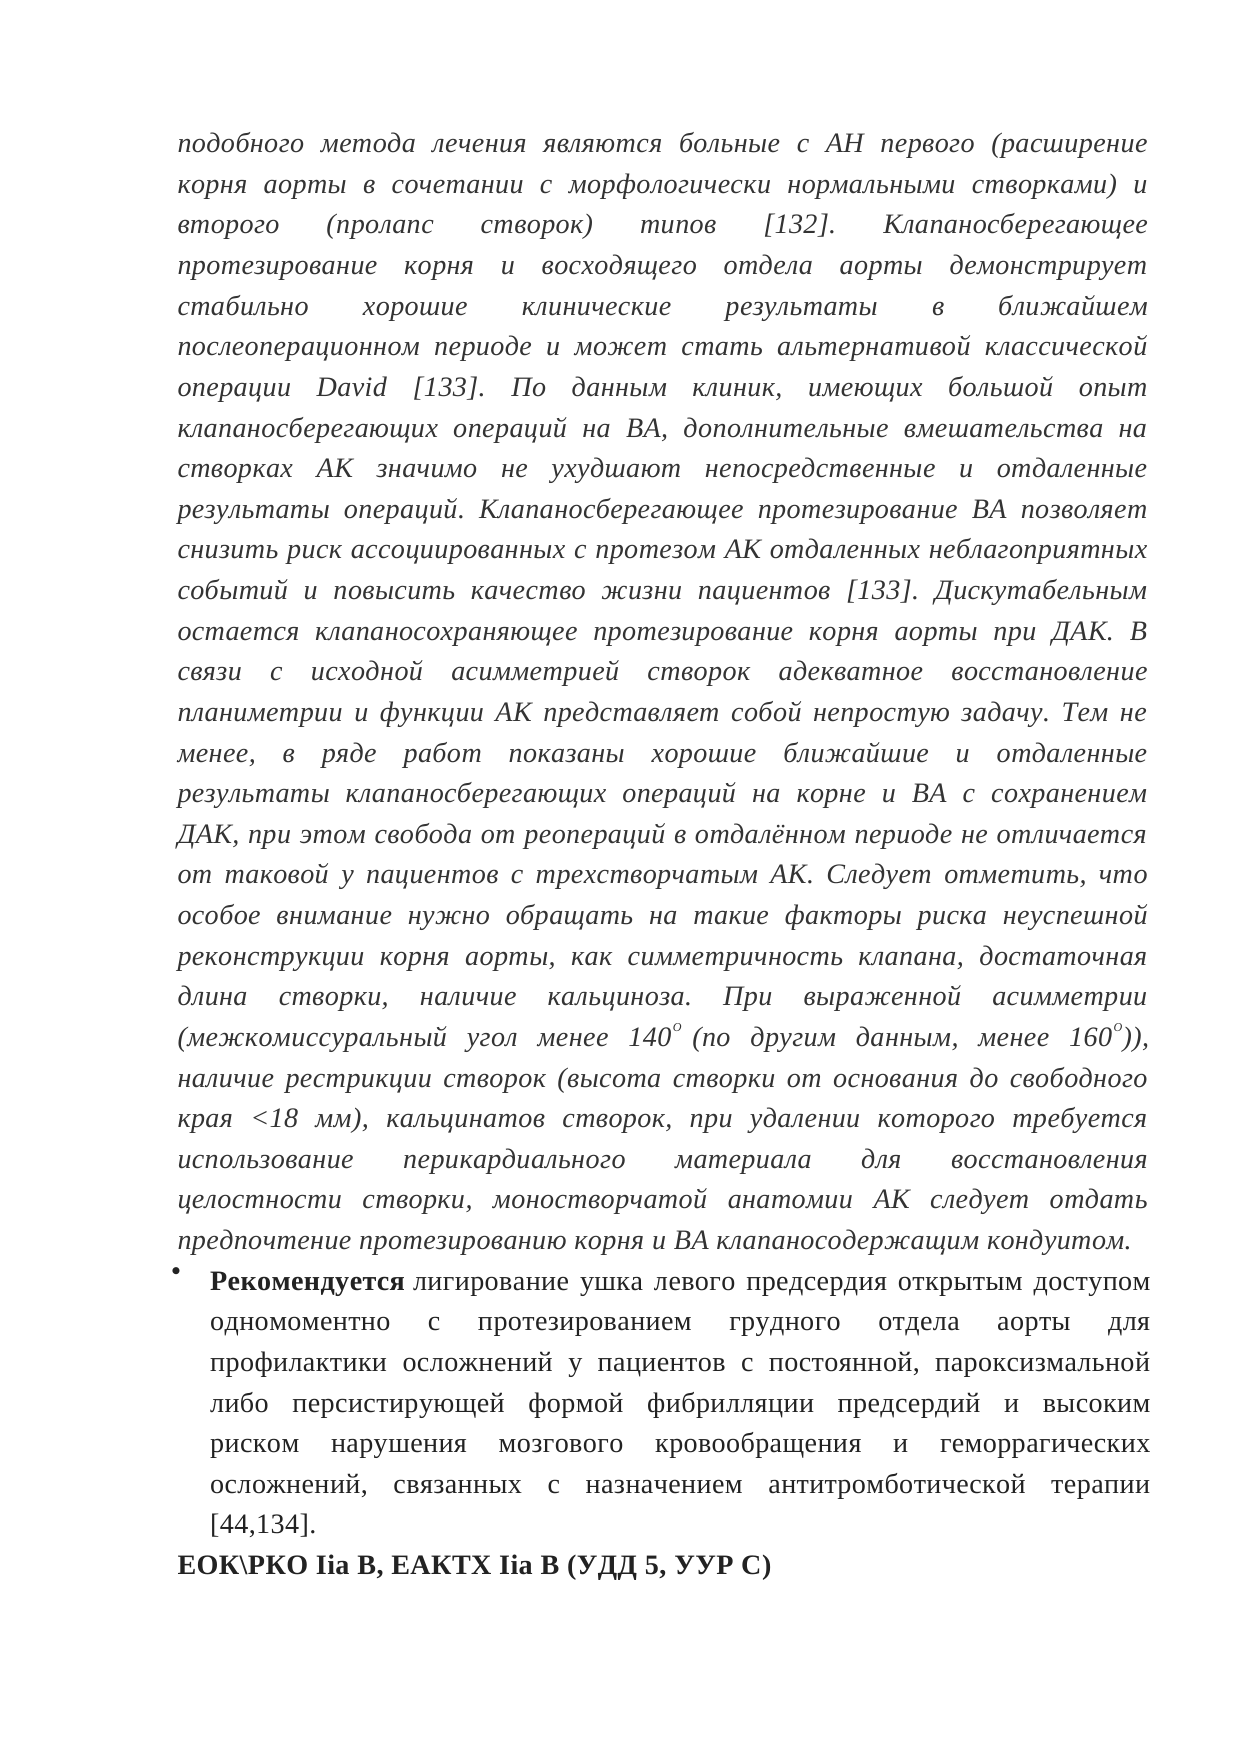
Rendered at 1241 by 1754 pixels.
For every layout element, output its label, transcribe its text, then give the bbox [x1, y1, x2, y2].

list Рекомендуется лигирование ушка левого предсердия открытым доступом одномоментно с протезированием грудного отдела аорты для профилактики осложнений у пациентов с постоянной, пароксизмальной либо персистирующей формой фибрилляции предсердий и высоким риском нарушения мозгового кровообращения и геморрагических осложнений, связанных с назначением антитромботической терапии [44,134]. [172, 1256, 1152, 1540]
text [177, 118, 1152, 1256]
text ЕОК\РКО Iia B, ЕАКТХ Iia В (УДД 5, УУР С) [177, 1540, 1152, 1581]
